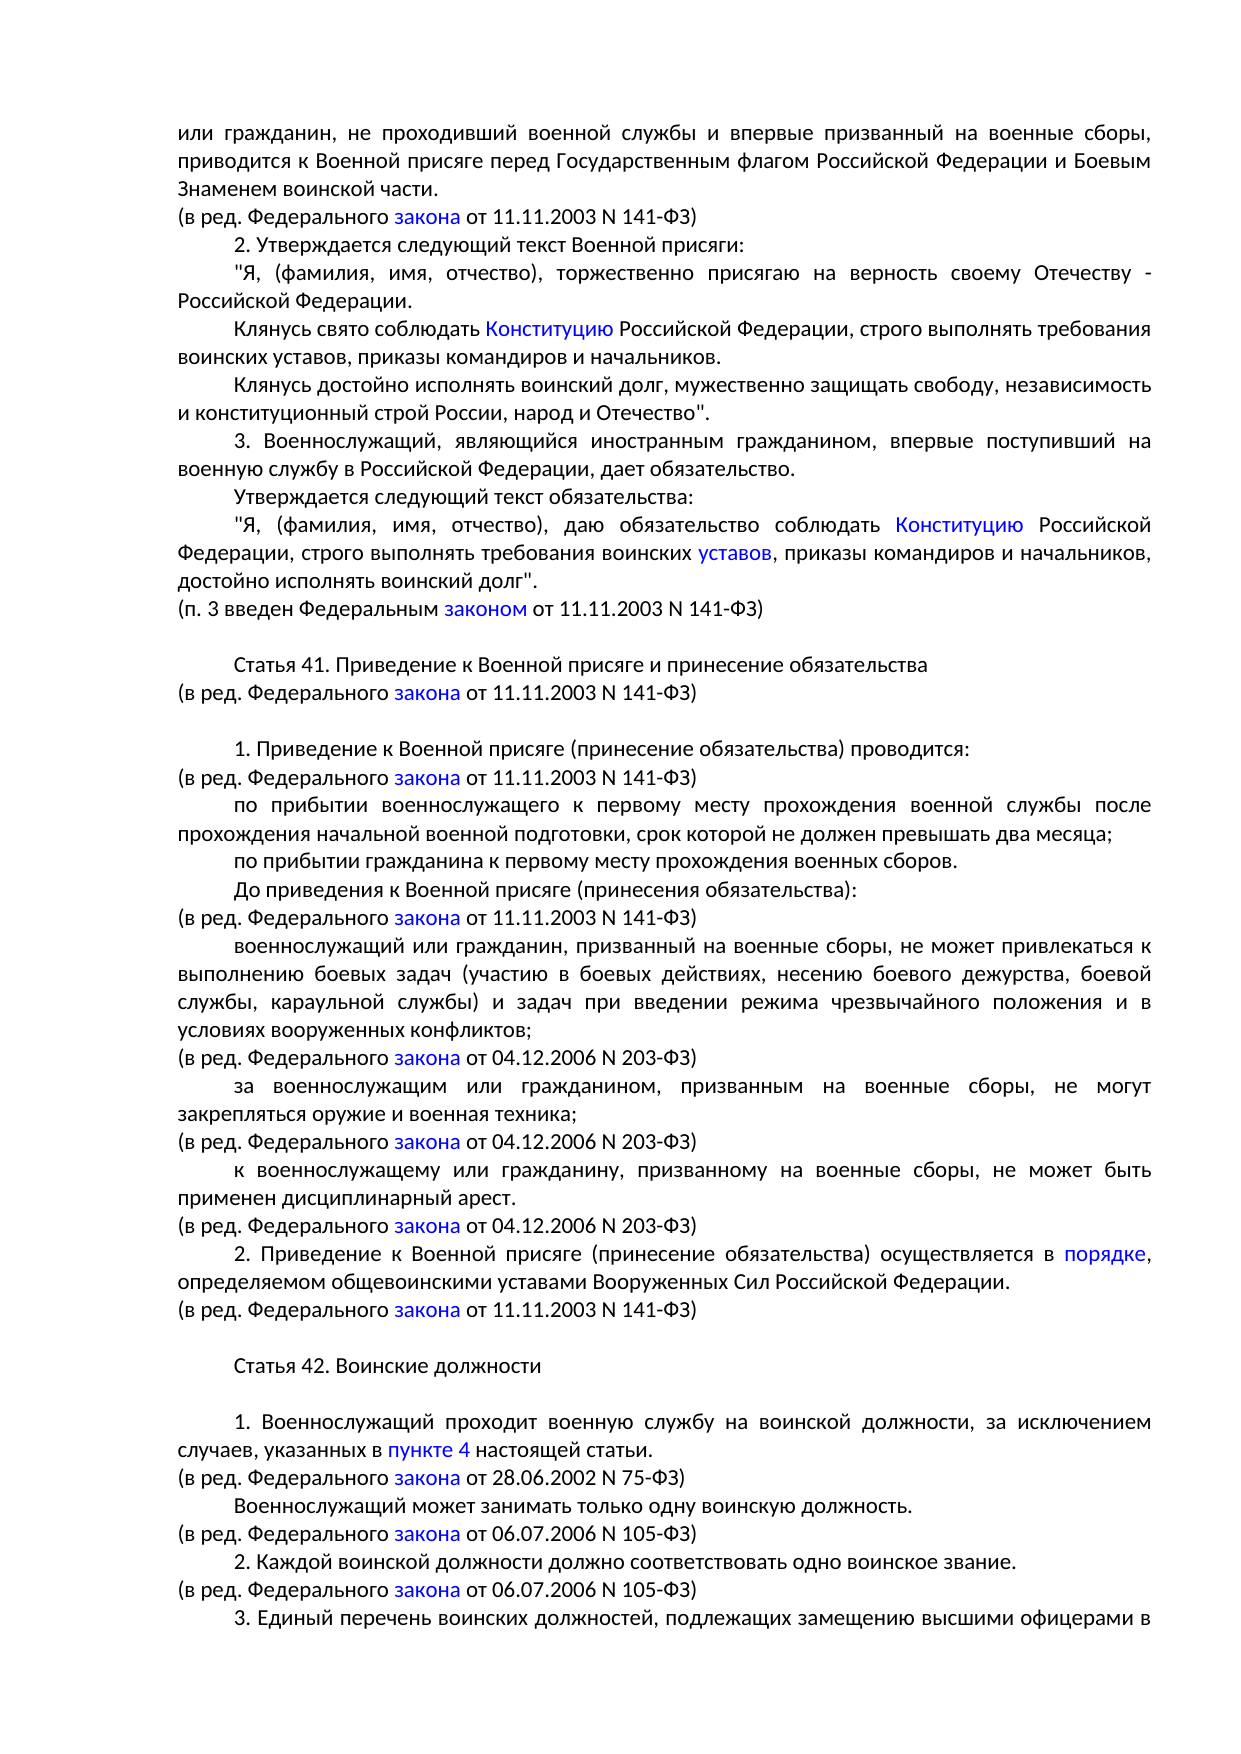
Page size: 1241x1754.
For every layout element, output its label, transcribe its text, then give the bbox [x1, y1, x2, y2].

text (в ред. Федерального закона от 04.12.2006 N 203-ФЗ) [177, 1127, 1152, 1155]
text Утверждается следующий текст обязательства: [177, 482, 1152, 510]
text Военнослужащий может занимать только одну воинскую должность. [177, 1491, 1152, 1519]
text (в ред. Федерального закона от 28.06.2002 N 75-ФЗ) [177, 1463, 1152, 1491]
text (п. 3 введен Федеральным законом от 11.11.2003 N 141-ФЗ) [177, 594, 1152, 622]
text (в ред. Федерального закона от 11.11.2003 N 141-ФЗ) [177, 202, 1152, 230]
text (в ред. Федерального закона от 06.07.2006 N 105-ФЗ) [177, 1575, 1152, 1603]
text (в ред. Федерального закона от 11.11.2003 N 141-ФЗ) [177, 903, 1152, 931]
text по прибытии гражданина к первому месту прохождения военных сборов. [177, 847, 1152, 875]
text (в ред. Федерального закона от 11.11.2003 N 141-ФЗ) [177, 763, 1152, 791]
text военнослужащий или гражданин, призванный на военные сборы, не может привлекаться к выполнению боевых задач (участию в боевых действиях, несению боевого дежурства, боевой службы, караульной службы) и задач при введении режима чрезвычайного положения и в условиях вооруженных конфликтов; [177, 931, 1152, 1043]
text 2. Приведение к Военной присяге (принесение обязательства) осуществляется в порядке, определяемом общевоинскими уставами Вооруженных Сил Российской Федерации. [177, 1239, 1152, 1295]
text к военнослужащему или гражданину, призванному на военные сборы, не может быть применен дисциплинарный арест. [177, 1155, 1152, 1211]
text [177, 118, 1152, 202]
text 2. Каждой воинской должности должно соответствовать одно воинское звание. [177, 1547, 1152, 1575]
text 2. Утверждается следующий текст Военной присяги: [177, 230, 1152, 258]
text Статья 42. Воинские должности [177, 1351, 1152, 1379]
text по прибытии военнослужащего к первому месту прохождения военной службы после прохождения начальной военной подготовки, срок которой не должен превышать два месяца; [177, 791, 1152, 847]
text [177, 1603, 1152, 1631]
text за военнослужащим или гражданином, призванным на военные сборы, не могут закрепляться оружие и военная техника; [177, 1071, 1152, 1127]
text (в ред. Федерального закона от 04.12.2006 N 203-ФЗ) [177, 1043, 1152, 1071]
text (в ред. Федерального закона от 11.11.2003 N 141-ФЗ) [177, 678, 1152, 707]
text 1. Приведение к Военной присяге (принесение обязательства) проводится: [177, 734, 1152, 763]
text "Я, (фамилия, имя, отчество), торжественно присягаю на верность своему Отечеству - Российской Федерации. [177, 258, 1152, 314]
text Клянусь свято соблюдать Конституцию Российской Федерации, строго выполнять требования воинских уставов, приказы командиров и начальников. [177, 314, 1152, 370]
text Статья 41. Приведение к Военной присяге и принесение обязательства [177, 651, 1152, 678]
text (в ред. Федерального закона от 04.12.2006 N 203-ФЗ) [177, 1211, 1152, 1239]
text До приведения к Военной присяге (принесения обязательства): [177, 875, 1152, 903]
text 1. Военнослужащий проходит военную службу на воинской должности, за исключением случаев, указанных в пункте 4 настоящей статьи. [177, 1407, 1152, 1463]
text 3. Военнослужащий, являющийся иностранным гражданином, впервые поступивший на военную службу в Российской Федерации, дает обязательство. [177, 426, 1152, 482]
text "Я, (фамилия, имя, отчество), даю обязательство соблюдать Конституцию Российской Федерации, строго выполнять требования воинских уставов, приказы командиров и начальников, достойно исполнять воинский долг". [177, 510, 1152, 594]
text Клянусь достойно исполнять воинский долг, мужественно защищать свободу, независимость и конституционный строй России, народ и Отечество". [177, 370, 1152, 426]
text (в ред. Федерального закона от 11.11.2003 N 141-ФЗ) [177, 1295, 1152, 1323]
text (в ред. Федерального закона от 06.07.2006 N 105-ФЗ) [177, 1519, 1152, 1547]
